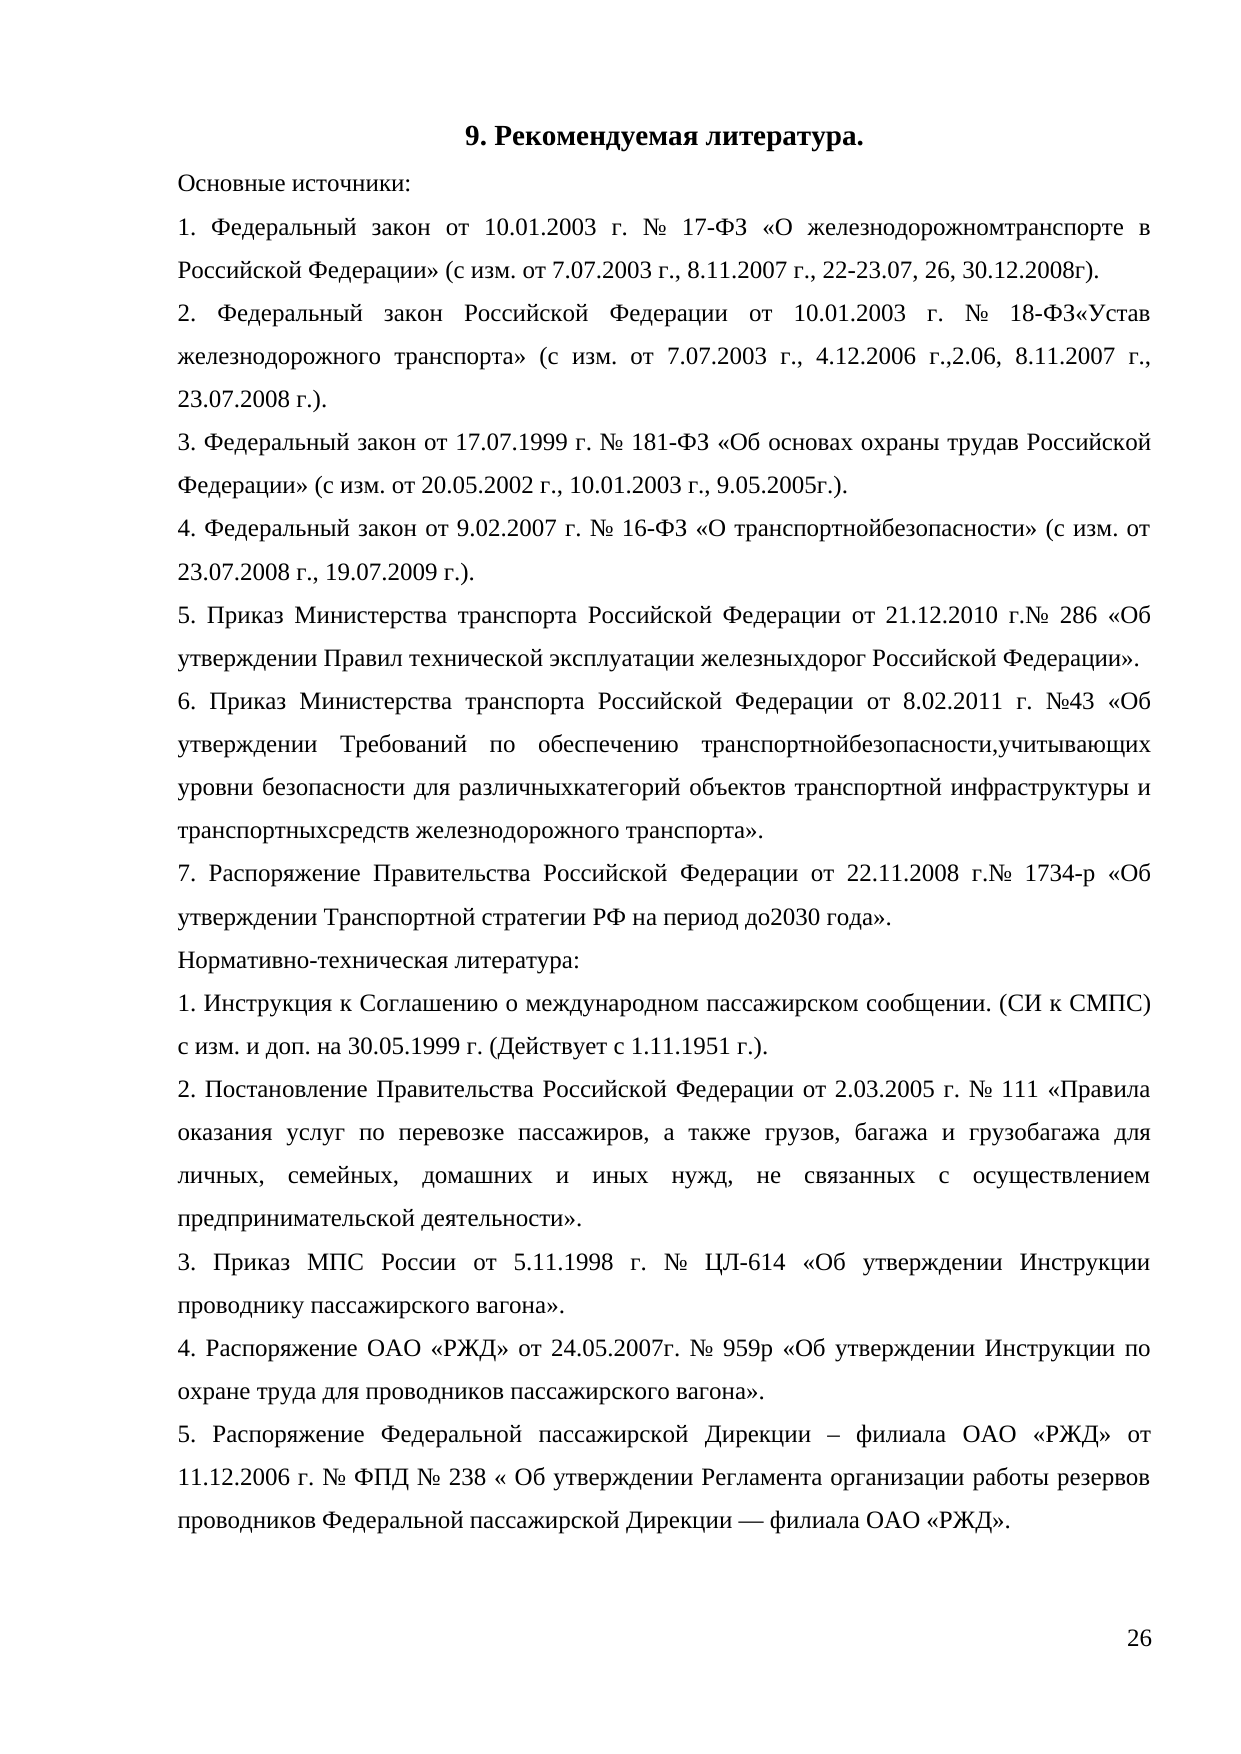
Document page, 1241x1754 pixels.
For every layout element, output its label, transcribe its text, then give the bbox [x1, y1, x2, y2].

text 9. Рекомендуемая литература. [177, 118, 1152, 152]
text 4. Федеральный закон от 9.02.2007 г. № 16-ФЗ «О транспортнойбезопасности» (с изм. от 23.07.2008 г., 19.07.2009 г.). [177, 513, 1152, 585]
text 1. Инструкция к Соглашению о международном пассажирском сообщении. (СИ к СМПС) с изм. и доп. на 30.05.1999 г. (Действует с 1.11.1951 г.). [177, 988, 1152, 1060]
text 3. Федеральный закон от 17.07.1999 г. № 181-ФЗ «Об основах охраны трудав Российской Федерации» (с изм. от 20.05.2002 г., 10.01.2003 г., 9.05.2005г.). [177, 427, 1152, 499]
text 2. Постановление Правительства Российской Федерации от 2.03.2005 г. № 111 «Правила оказания услуг по перевозке пассажиров, а также грузов, багажа и грузобагажа для личных, семейных, домашних и иных нужд, не связанных с осуществлением предпринимательской деятельности». [177, 1074, 1152, 1232]
text 1. Федеральный закон от 10.01.2003 г. № 17-ФЗ «О железнодорожномтранспорте в Российской Федерации» (с изм. от 7.07.2003 г., 8.11.2007 г., 22-23.07, 26, 30.12.2008г). [177, 212, 1152, 283]
text 2. Федеральный закон Российской Федерации от 10.01.2003 г. № 18-ФЗ«Устав железнодорожного транспорта» (с изм. от 7.07.2003 г., 4.12.2006 г.,2.06, 8.11.2007 г., 23.07.2008 г.). [177, 298, 1152, 413]
text 4. Распоряжение ОАО «РЖД» от 24.05.2007г. № 959р «Об утверждении Инструкции по охране труда для проводников пассажирского вагона». [177, 1333, 1152, 1405]
text 7. Распоряжение Правительства Российской Федерации от 22.11.2008 г.№ 1734-р «Об утверждении Транспортной стратегии РФ на период до2030 года». [177, 858, 1152, 930]
text Нормативно-техническая литература: [177, 945, 1152, 973]
text 3. Приказ МПС России от 5.11.1998 г. № ЦЛ-614 «Об утверждении Инструкции проводнику пассажирского вагона». [177, 1247, 1152, 1318]
text 6. Приказ Министерства транспорта Российской Федерации от 8.02.2011 г. №43 «Об утверждении Требований по обеспечению транспортнойбезопасности,учитывающих уровни безопасности для различныхкатегорий объектов транспортной инфраструктуры и транспортныхсредств железнодорожного транспорта». [177, 686, 1152, 844]
text 5. Приказ Министерства транспорта Российской Федерации от 21.12.2010 г.№ 286 «Об утверждении Правил технической эксплуатации железныхдорог Российской Федерации». [177, 600, 1152, 672]
text 5. Распоряжение Федеральной пассажирской Дирекции – филиала ОАО «РЖД» от 11.12.2006 г. № ФПД № 238 « Об утверждении Регламента организации работы резервов проводников Федеральной пассажирской Дирекции — филиала ОАО «РЖД». [177, 1419, 1152, 1534]
text Основные источники: [177, 168, 1152, 197]
